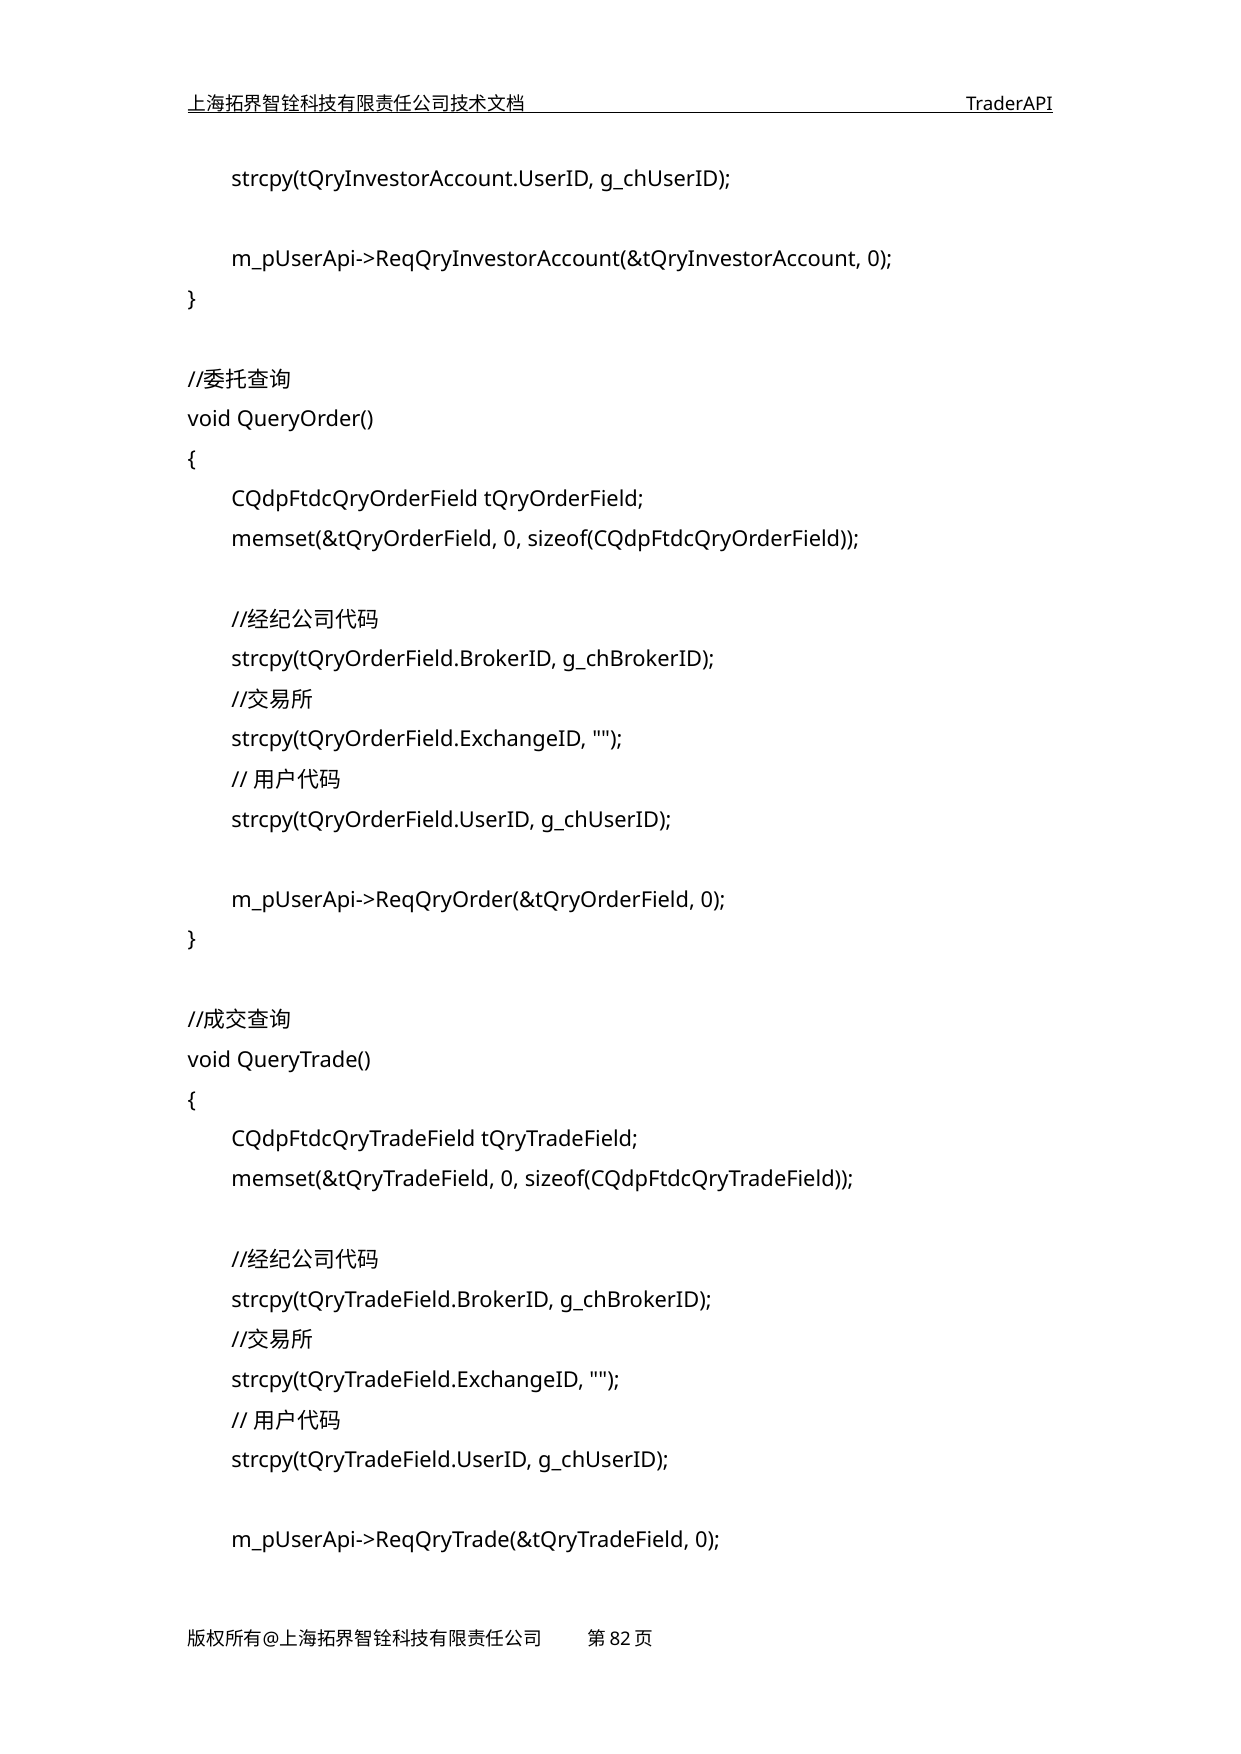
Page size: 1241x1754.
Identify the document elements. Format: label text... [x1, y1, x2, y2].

text void QueryOrder() [131, 402, 1087, 434]
text strcpy(tQryOrderField.ExchangeID, ""); [131, 722, 1087, 754]
text // 用户代码 [131, 762, 1087, 794]
text CQdpFtdcQryOrderField tQryOrderField; [131, 482, 1087, 514]
text //交易所 [131, 682, 1087, 714]
text memset(&tQryOrderField, 0, sizeof(CQdpFtdcQryOrderField)); [131, 522, 1087, 554]
text { [131, 442, 1087, 474]
text strcpy(tQryOrderField.UserID, g_chUserID); [131, 802, 1087, 835]
text //经纪公司代码 [131, 1242, 1087, 1274]
text } [131, 282, 1087, 314]
text //经纪公司代码 [131, 601, 1087, 634]
text { [131, 1082, 1087, 1115]
text strcpy(tQryTradeField.ExchangeID, ""); [131, 1362, 1087, 1395]
text m_pUserApi->ReqQryInvestorAccount(&tQryInvestorAccount, 0); [131, 242, 1087, 274]
text m_pUserApi->ReqQryOrder(&tQryOrderField, 0); [131, 882, 1087, 915]
text //委托查询 [131, 361, 1087, 394]
text // 用户代码 [131, 1402, 1087, 1435]
text } [131, 922, 1087, 954]
text CQdpFtdcQryTradeField tQryTradeField; [131, 1122, 1087, 1154]
text m_pUserApi->ReqQryTrade(&tQryTradeField, 0); [131, 1523, 1087, 1555]
text strcpy(tQryTradeField.UserID, g_chUserID); [131, 1443, 1087, 1475]
text strcpy(tQryInvestorAccount.UserID, g_chUserID); [131, 162, 1087, 194]
text //成交查询 [131, 1002, 1087, 1034]
text strcpy(tQryOrderField.BrokerID, g_chBrokerID); [131, 642, 1087, 674]
text strcpy(tQryTradeField.BrokerID, g_chBrokerID); [131, 1282, 1087, 1315]
text void QueryTrade() [131, 1042, 1087, 1075]
text //交易所 [131, 1322, 1087, 1354]
text memset(&tQryTradeField, 0, sizeof(CQdpFtdcQryTradeField)); [131, 1162, 1087, 1194]
